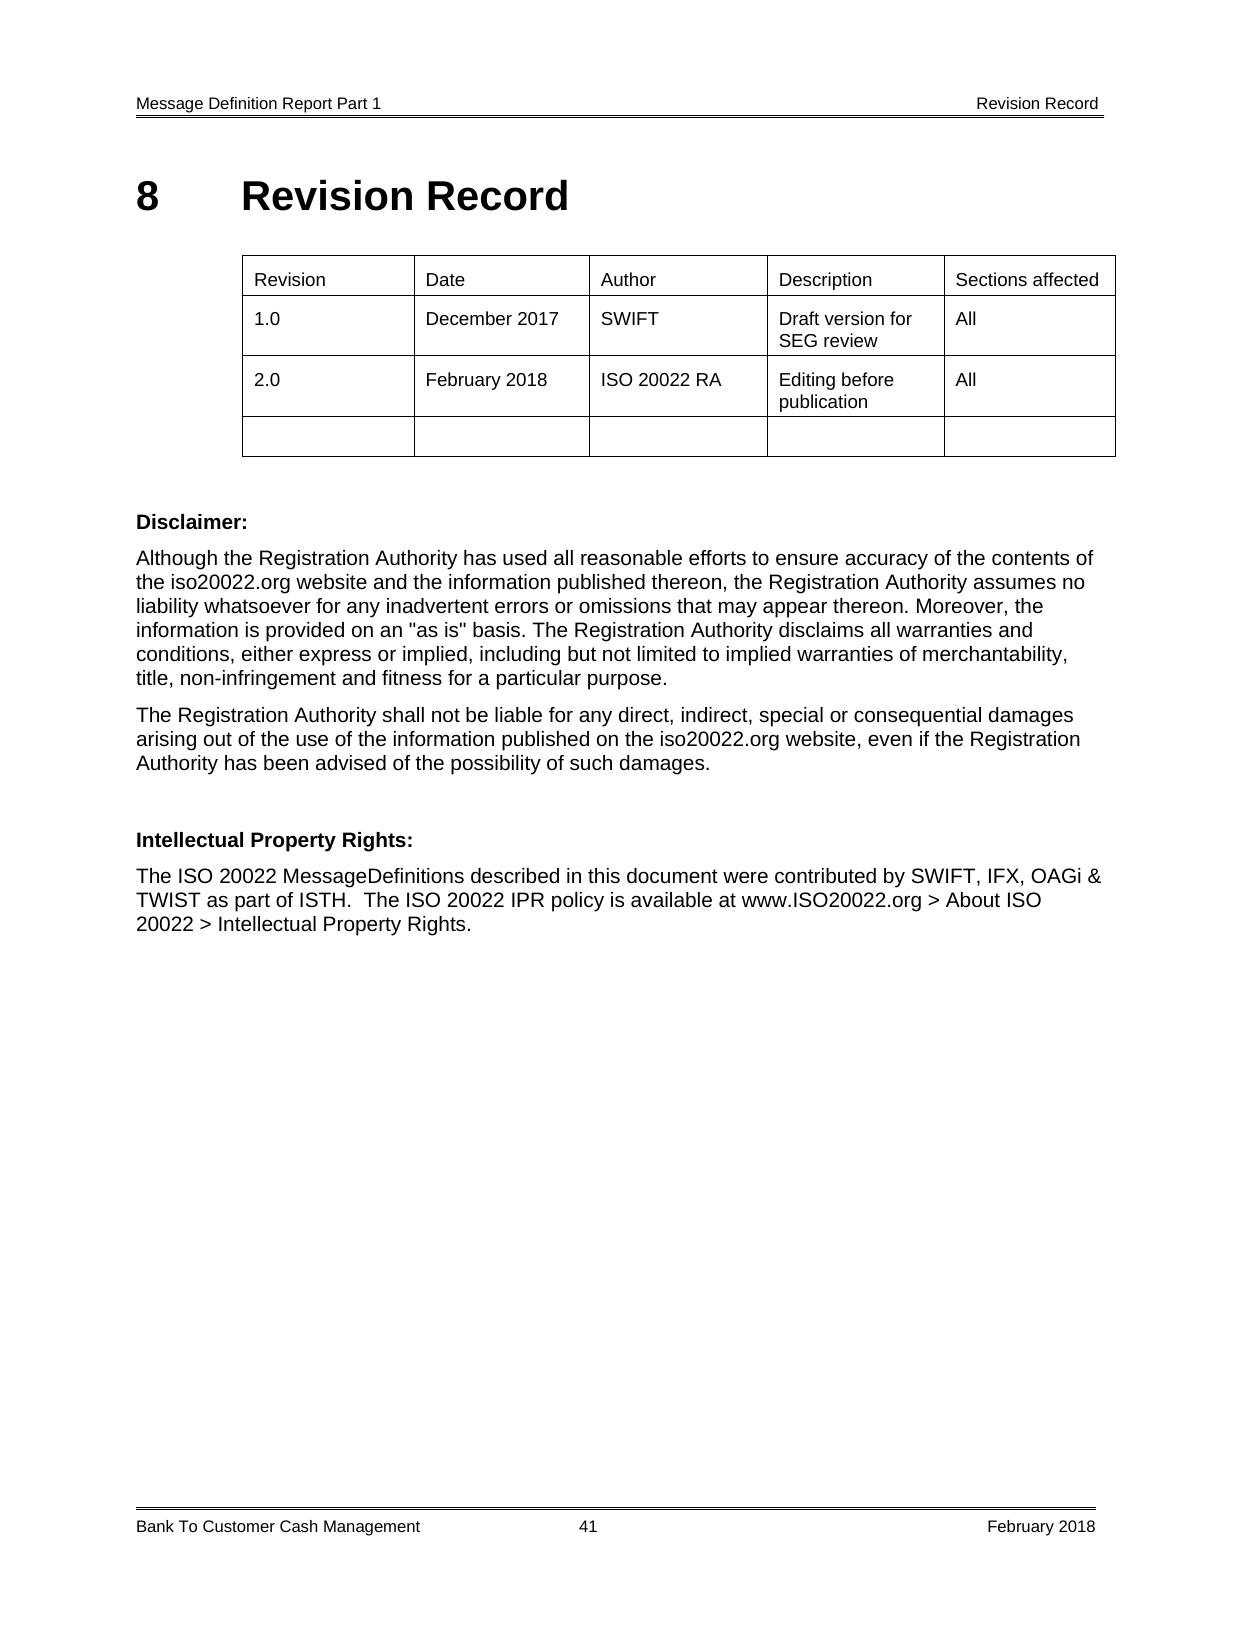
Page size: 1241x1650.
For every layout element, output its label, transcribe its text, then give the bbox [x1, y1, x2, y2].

table_cell 2.0 [243, 356, 414, 416]
table_cell All [945, 296, 1115, 355]
table_cell 1.0 [243, 296, 414, 355]
table_cell [945, 417, 1115, 456]
table_cell SWIFT [590, 296, 767, 355]
table_header Sections affected [945, 256, 1115, 294]
table_header Author [590, 256, 767, 294]
table_cell [243, 417, 414, 456]
table_cell All [945, 356, 1115, 416]
text Although the Registration Authority has used all reasonable efforts to ensure accuracy of the contents of the iso20022.org website and the information published thereon, the Registration Authority assumes no liability whatsoever for any inadvertent errors or omissions that may appear thereon. Moreover, the information is provided on an "as is" basis. The Registration Authority disclaims all warranties and conditions, either express or implied, including but not limited to implied warranties of merchantability, title, non-infringement and fitness for a particular purpose. [136, 546, 1104, 690]
table_cell [590, 417, 767, 456]
text The ISO 20022 MessageDefinitions described in this document were contributed by SWIFT, IFX, OAGi & TWIST as part of ISTH. The ISO 20022 IPR policy is available at www.ISO20022.org > About ISO 20022 > Intellectual Property Rights. [136, 864, 1104, 936]
table_cell Draft version for SEG review [768, 296, 944, 355]
table_header Revision [243, 256, 414, 294]
table_header Description [768, 256, 944, 294]
text Disclaimer: [136, 510, 1104, 534]
table_cell [415, 417, 589, 456]
text The Registration Authority shall not be liable for any direct, indirect, special or consequential damages arising out of the use of the information published on the iso20022.org website, even if the Registration Authority has been advised of the possibility of such damages. [136, 702, 1104, 774]
subtitle Revision Record [136, 171, 1104, 219]
table_header Date [415, 256, 589, 294]
table_cell [768, 417, 944, 456]
table_cell December 2017 [415, 296, 589, 355]
table_cell ISO 20022 RA [590, 356, 767, 416]
table_cell Editing before publication [768, 356, 944, 416]
table_cell February 2018 [415, 356, 589, 416]
text Intellectual Property Rights: [136, 827, 1104, 851]
